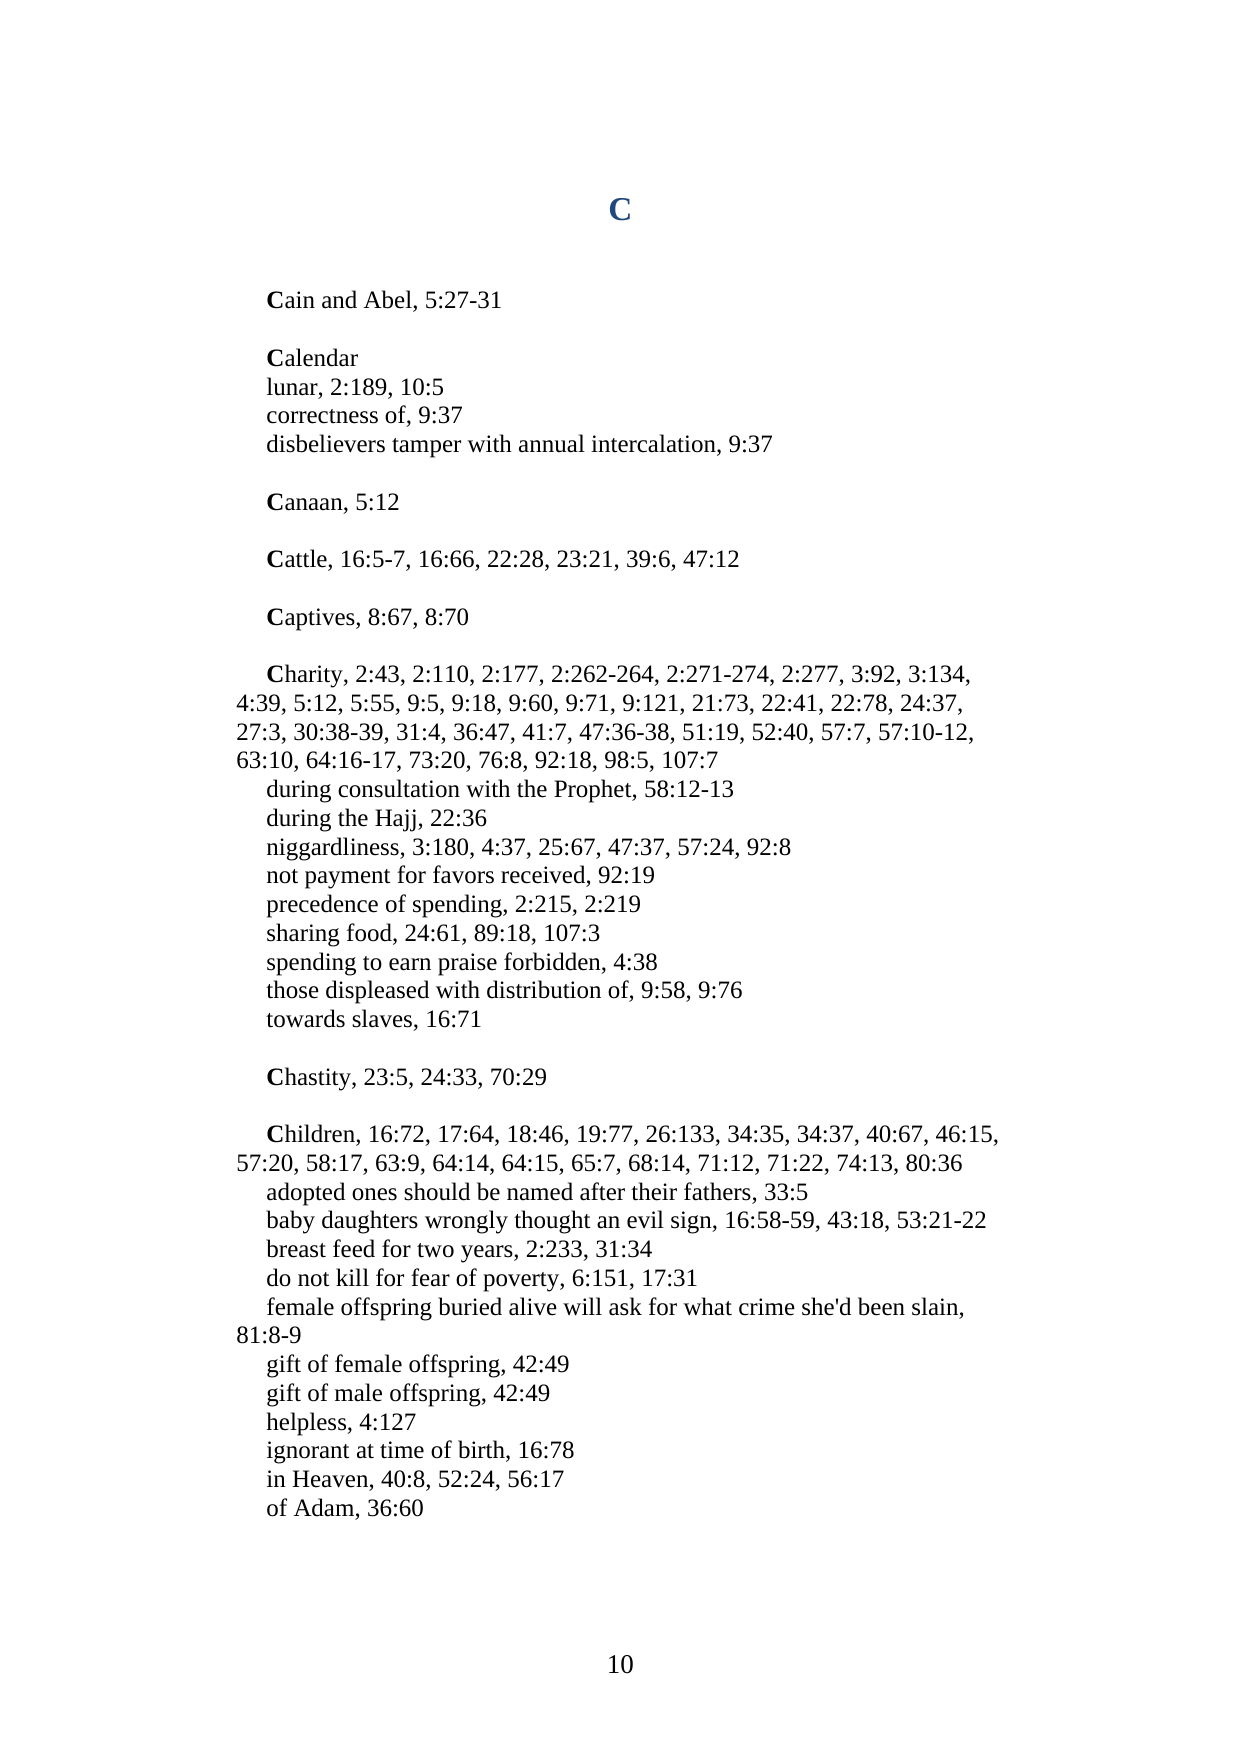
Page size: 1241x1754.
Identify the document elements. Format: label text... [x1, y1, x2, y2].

text gift of male offspring, 42:49 [236, 1378, 1004, 1407]
text sharing food, 24:61, 89:18, 107:3 [236, 918, 1004, 947]
text those displeased with distribution of, 9:58, 9:76 [236, 976, 1004, 1004]
text niggardliness, 3:180, 4:37, 25:67, 47:37, 57:24, 92:8 [236, 832, 1004, 861]
text Calendar [236, 343, 1004, 372]
text lunar, 2:189, 10:5 [236, 372, 1004, 401]
text Charity, 2:43, 2:110, 2:177, 2:262-264, 2:271-274, 2:277, 3:92, 3:134, 4:39, 5:12, 5:55, 9:5, 9:18, 9:60, 9:71, 9:121, 21:73, 22:41, 22:78, 24:37, 27:3, 30:38-39, 31:4, 36:47, 41:7, 47:36-38, 51:19, 52:40, 57:7, 57:10-12, 63:10, 64:16-17, 73:20, 76:8, 92:18, 98:5, 107:7 [236, 659, 1004, 774]
text baby daughters wrongly thought an evil sign, 16:58-59, 43:18, 53:21-22 [236, 1206, 1004, 1234]
text Cattle, 16:5-7, 16:66, 22:28, 23:21, 39:6, 47:12 [236, 544, 1004, 573]
text disbelievers tamper with annual intercalation, 9:37 [236, 429, 1004, 458]
text precedence of spending, 2:215, 2:219 [236, 889, 1004, 918]
text Captives, 8:67, 8:70 [236, 602, 1004, 631]
text Canaan, 5:12 [236, 487, 1004, 516]
text in Heaven, 40:8, 52:24, 56:17 [236, 1464, 1004, 1493]
text during consultation with the Prophet, 58:12-13 [236, 774, 1004, 803]
text towards slaves, 16:71 [236, 1004, 1004, 1033]
text helpless, 4:127 [236, 1407, 1004, 1436]
text of Adam, 36:60 [236, 1493, 1004, 1522]
text gift of female offspring, 42:49 [236, 1349, 1004, 1378]
text spending to earn praise forbidden, 4:38 [236, 947, 1004, 976]
subtitle C [236, 190, 1004, 228]
text breast feed for two years, 2:233, 31:34 [236, 1234, 1004, 1263]
text do not kill for fear of poverty, 6:151, 17:31 [236, 1263, 1004, 1292]
text Chastity, 23:5, 24:33, 70:29 [236, 1062, 1004, 1091]
text Cain and Abel, 5:27-31 [236, 286, 1004, 314]
text adopted ones should be named after their fathers, 33:5 [236, 1177, 1004, 1206]
text not payment for favors received, 92:19 [236, 861, 1004, 889]
text correctness of, 9:37 [236, 401, 1004, 429]
text during the Hajj, 22:36 [236, 803, 1004, 832]
text ignorant at time of birth, 16:78 [236, 1436, 1004, 1464]
text Children, 16:72, 17:64, 18:46, 19:77, 26:133, 34:35, 34:37, 40:67, 46:15, 57:20, 58:17, 63:9, 64:14, 64:15, 65:7, 68:14, 71:12, 71:22, 74:13, 80:36 [236, 1119, 1004, 1177]
text female offspring buried alive will ask for what crime she'd been slain, 81:8-9 [236, 1292, 1004, 1349]
